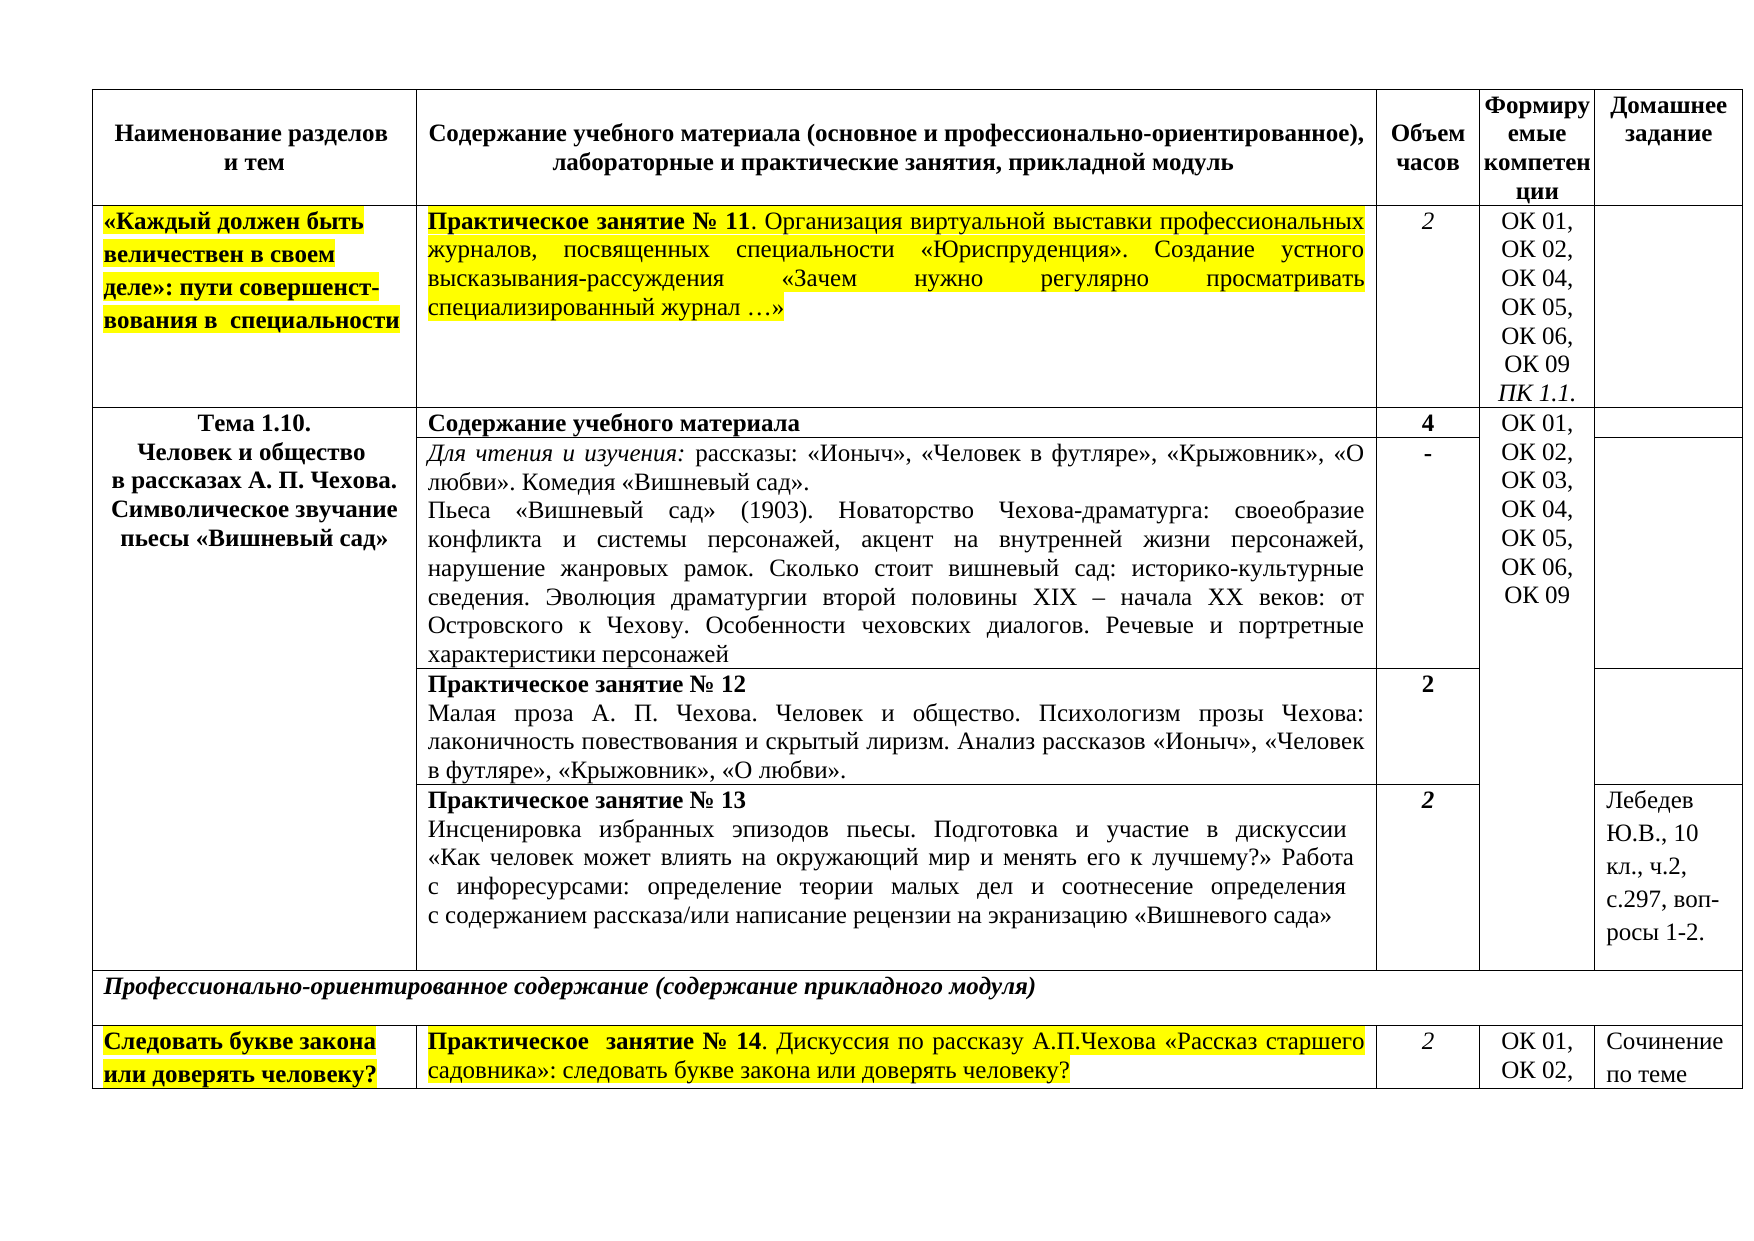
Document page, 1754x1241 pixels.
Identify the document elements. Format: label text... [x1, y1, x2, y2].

table_cell Следовать букве закона или доверять человеку? [93, 1026, 416, 1088]
table_cell Тема 1.10. Человек и общество в рассказах А. П. Чехова. Символическое звучание пьесы «Вишневый сад» [93, 408, 416, 970]
table_cell [1595, 438, 1742, 668]
table_cell [1595, 408, 1742, 437]
table_cell [1595, 669, 1742, 784]
table_header Домашнее задание [1595, 90, 1742, 205]
table_cell Практическое занятие № 11. Организация виртуальной выставки профессиональных журналов, посвященных специальности «Юриспруденция». Создание устного высказывания-рассуждения «Зачем нужно регулярно просматривать специализированный журнал …» [417, 206, 1376, 407]
table_cell Сочинение по теме занятия. [1595, 1026, 1742, 1088]
table_cell [1595, 206, 1742, 407]
table_cell Практическое занятие № 14. Дискуссия по рассказу А.П.Чехова «Рассказ старшего садовника»: следовать букве закона или доверять человеку? [417, 1026, 1376, 1088]
table_cell Для чтения и изучения: рассказы: «Ионыч», «Человек в футляре», «Крыжовник», «О любви». Комедия «Вишневый сад». Пьеса «Вишневый сад» (1903). Новаторство Чехова-драматурга: своеобразие конфликта и системы персонажей, акцент на внутренней жизни персонажей, нарушение жанровых рамок. Сколько стоит вишневый сад: историко-культурные сведения. Эволюция драматургии второй половины XIX – начала XX веков: от Островского к Чехову. Особенности чеховских диалогов. Речевые и портретные характеристики персонажей [417, 438, 1376, 668]
table_header Содержание учебного материала (основное и профессионально-ориентированное), лабораторные и практические занятия, прикладной модуль [417, 90, 1376, 205]
table_cell Профессионально-ориентированное содержание (содержание прикладного модуля) [93, 971, 1742, 1025]
table_cell 2 [1377, 785, 1479, 970]
table_cell Содержание учебного материала [417, 408, 1376, 437]
table_cell Практическое занятие № 12 Малая проза А. П. Чехова. Человек и общество. Психологизм прозы Чехова: лаконичность повествования и скрытый лиризм. Анализ рассказов «Ионыч», «Человек в футляре», «Крыжовник», «О любви». [417, 669, 1376, 784]
table_cell «Каждый должен быть величествен в своем деле»: пути совершенст-вования в специальности [93, 206, 416, 407]
table_cell 4 [1377, 408, 1479, 437]
table_cell ОК 01, ОК 02, ОК 04, ОК 05, ОК 06, ОК 09 ПК 1.1. [1480, 206, 1594, 407]
table_cell Практическое занятие № 13 Инсценировка избранных эпизодов пьесы. Подготовка и участие в дискуссии «Как человек может влиять на окружающий мир и менять его к лучшему?» Работа с инфоресурсами: определение теории малых дел и соотнесение определения с содержанием рассказа/или написание рецензии на экранизацию «Вишневого сада» [417, 785, 1376, 970]
table_header Объем часов [1377, 90, 1479, 205]
table_cell ОК 01, ОК 02, ОК 04, ОК 05, ОК 06, ОК 09 ПК 1.1. [1480, 1026, 1594, 1088]
table_cell 2 [1377, 1026, 1479, 1088]
table_cell 2 [1377, 669, 1479, 784]
table_cell ОК 01, ОК 02, ОК 03, ОК 04, ОК 05, ОК 06, ОК 09 [1480, 408, 1594, 970]
table_cell Лебедев Ю.В., 10 кл., ч.2, с.297, воп-росы 1-2. [1595, 785, 1742, 970]
table_header Формируемые компетенции [1480, 90, 1594, 205]
table_header Наименование разделов и тем [93, 90, 416, 205]
table_cell - [1377, 438, 1479, 668]
table_cell 2 [1377, 206, 1479, 407]
